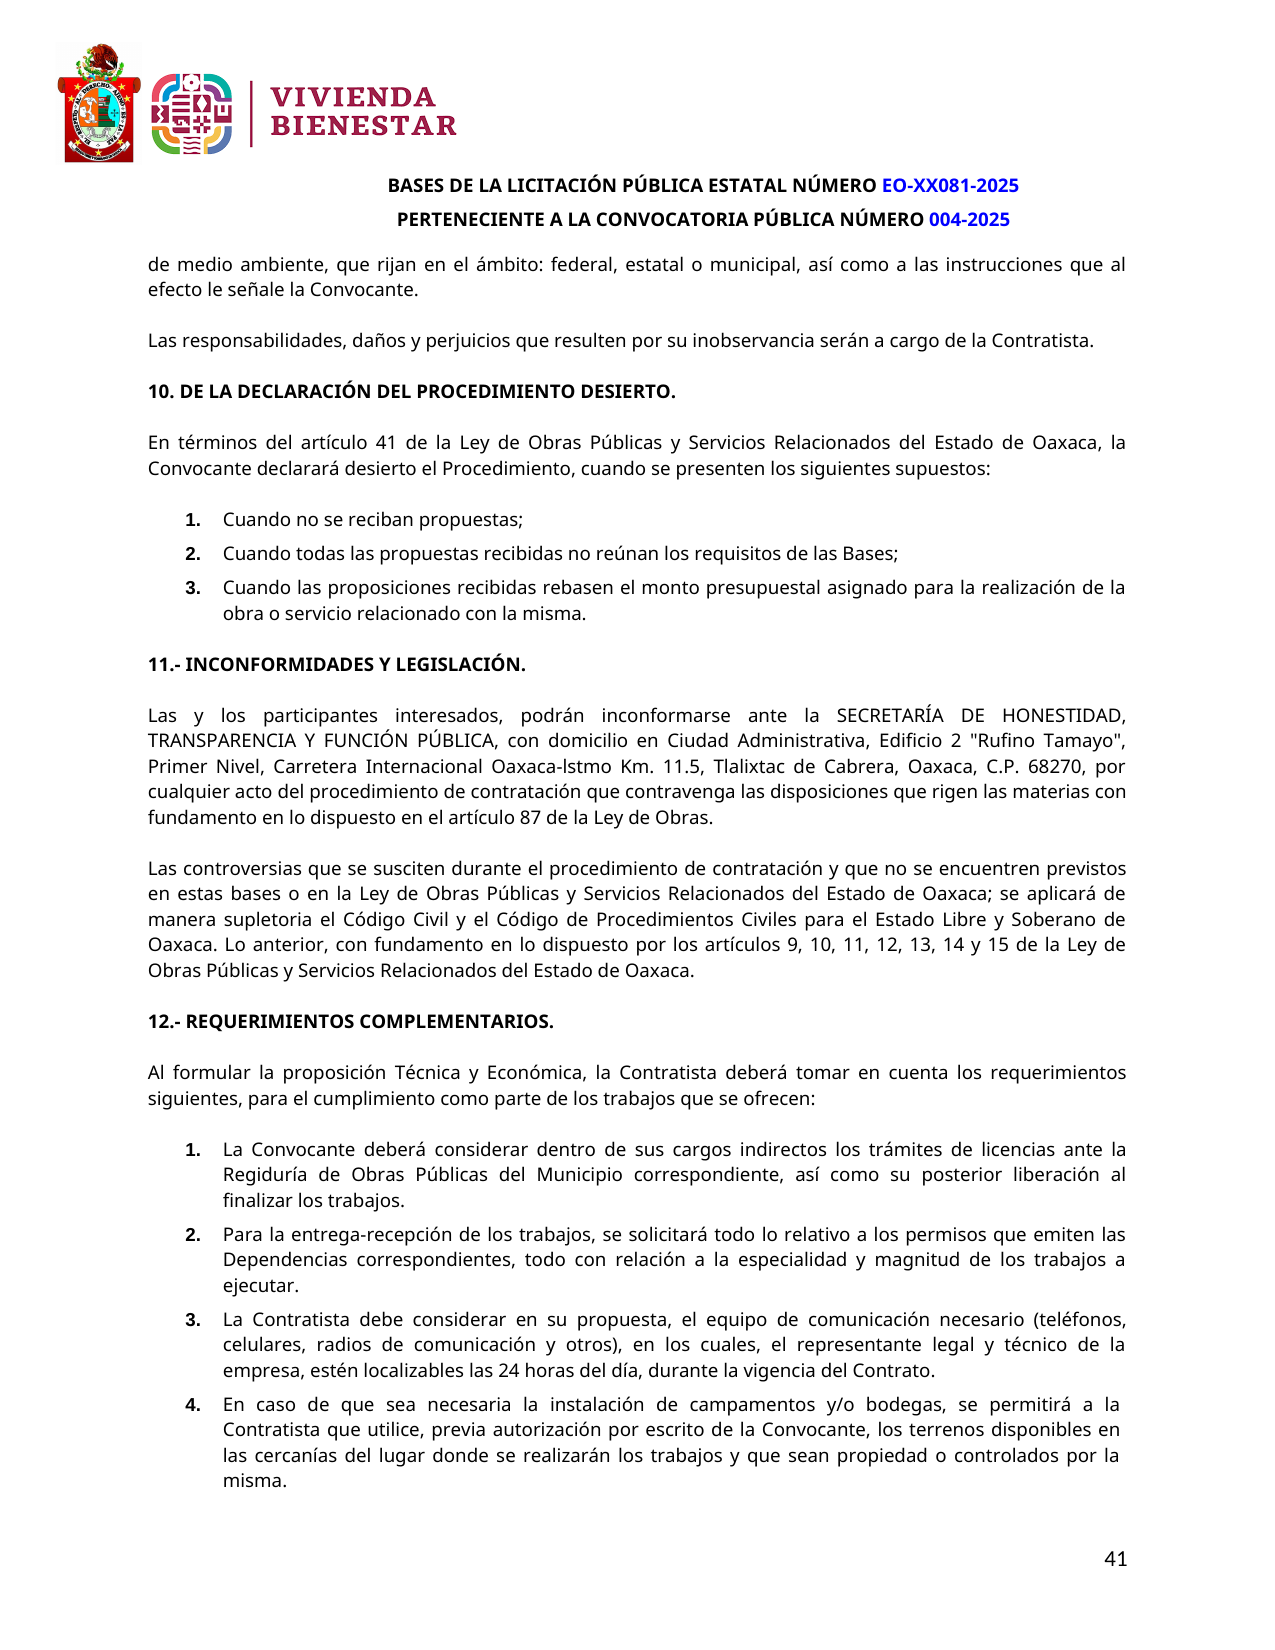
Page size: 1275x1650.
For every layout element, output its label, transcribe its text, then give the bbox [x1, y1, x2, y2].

text En términos del artículo 41 de la Ley de Obras Públicas y Servicios Relacionados del Estado de Oaxaca, la Convocante declarará desierto el Procedimiento, cuando se presenten los siguientes supuestos: [148, 430, 1127, 481]
list En caso de que sea necesaria la instalación de campamentos y/o bodegas, se permitirá a la Contratista que utilice, previa autorización por escrito de la Convocante, los terrenos disponibles en las cercanías del lugar donde se realizarán los trabajos y que sean propiedad o controlados por la misma. [185, 1391, 1121, 1493]
text Al formular la proposición Técnica y Económica, la Contratista deberá tomar en cuenta los requerimientos siguientes, para el cumplimiento como parte de los trabajos que se ofrecen: [148, 1059, 1127, 1110]
list Para la entrega-recepción de los trabajos, se solicitará todo lo relativo a los permisos que emiten las Dependencias correspondientes, todo con relación a la especialidad y magnitud de los trabajos a ejecutar. [185, 1221, 1127, 1297]
list La Contratista debe considerar en su propuesta, el equipo de comunicación necesario (teléfonos, celulares, radios de comunicación y otros), en los cuales, el representante legal y técnico de la empresa, estén localizables las 24 horas del día, durante la vigencia del Contrato. [185, 1306, 1127, 1383]
text 11.- INCONFORMIDADES Y LEGISLACIÓN. [148, 651, 1127, 676]
text 10. DE LA DECLARACIÓN DEL PROCEDIMIENTO DESIERTO. [148, 379, 1127, 404]
list Cuando las proposiciones recibidas rebasen el monto presupuestal asignado para la realización de la obra o servicio relacionado con la misma. [185, 574, 1127, 625]
text 12.- REQUERIMIENTOS COMPLEMENTARIOS. [148, 1008, 1127, 1034]
picture [147, 66, 473, 163]
list Cuando todas las propuestas recibidas no reúnan los requisitos de las Bases; [185, 540, 1127, 566]
list La Convocante deberá considerar dentro de sus cargos indirectos los trámites de licencias ante la Regiduría de Obras Públicas del Municipio correspondiente, así como su posterior liberación al finalizar los trabajos. [185, 1136, 1127, 1212]
text Las controversias que se susciten durante el procedimiento de contratación y que no se encuentren previstos en estas bases o en la Ley de Obras Públicas y Servicios Relacionados del Estado de Oaxaca; se aplicará de manera supletoria el Código Civil y el Código de Procedimientos Civiles para el Estado Libre y Soberano de Oaxaca. Lo anterior, con fundamento en lo dispuesto por los artículos 9, 10, 11, 12, 13, 14 y 15 de la Ley de Obras Públicas y Servicios Relacionados del Estado de Oaxaca. [148, 855, 1127, 983]
list Cuando no se reciban propuestas; [185, 506, 1127, 532]
text Las responsabilidades, daños y perjuicios que resulten por su inobservancia serán a cargo de la Contratista. [148, 328, 1127, 353]
text Las y los participantes interesados, podrán inconformarse ante la SECRETARÍA DE HONESTIDAD, TRANSPARENCIA Y FUNCIÓN PÚBLICA, con domicilio en Ciudad Administrativa, Edificio 2 "Rufino Tamayo", Primer Nivel, Carretera Internacional Oaxaca-lstmo Km. 11.5, Tlalixtac de Cabrera, Oaxaca, C.P. 68270, por cualquier acto del procedimiento de contratación que contravenga las disposiciones que rigen las materias con fundamento en lo dispuesto en el artículo 87 de la Ley de Obras. [148, 702, 1127, 829]
picture [55, 42, 143, 165]
